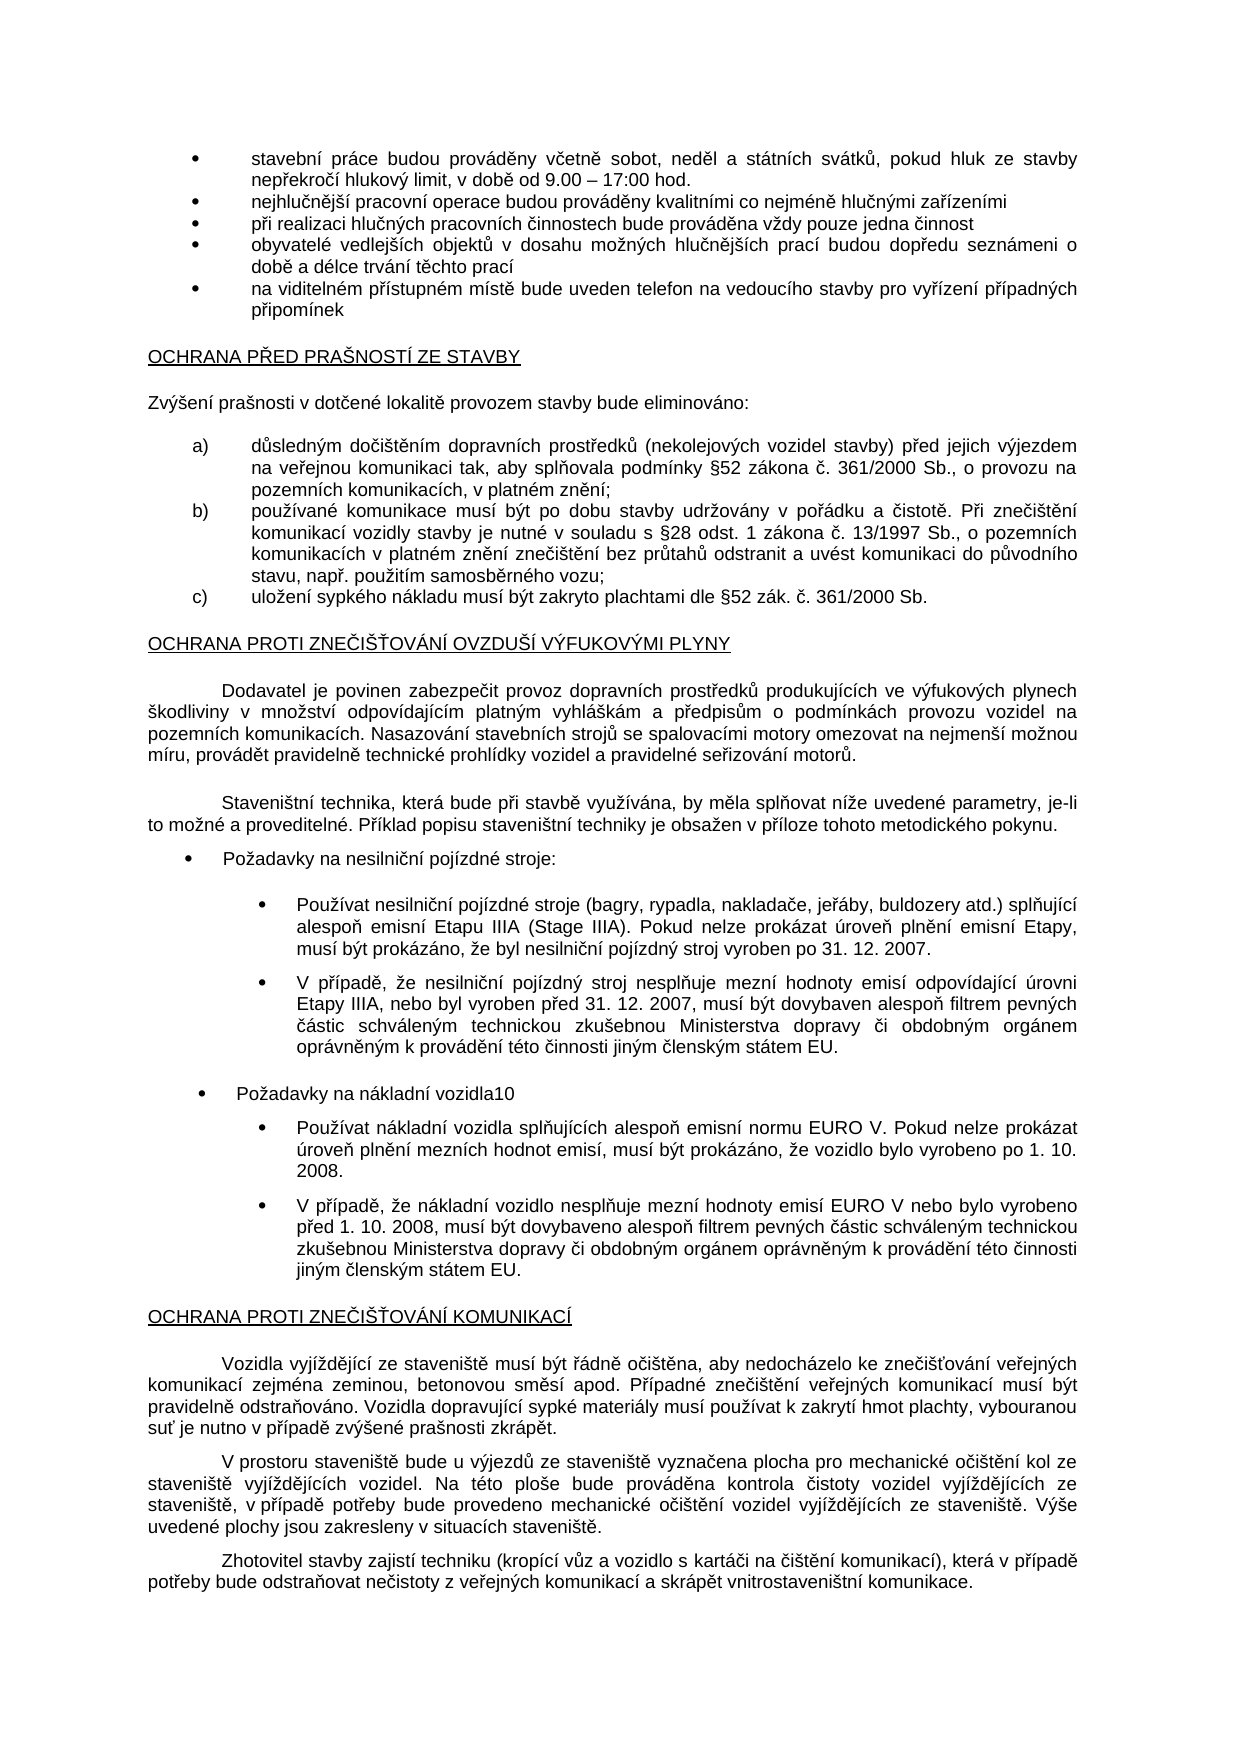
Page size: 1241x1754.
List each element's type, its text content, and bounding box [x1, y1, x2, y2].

list obyvatelé vedlejších objektů v dosahu možných hlučnějších prací budou dopředu seznámeni o době a délce trvání těchto prací [192, 234, 1078, 277]
subtitle OCHRANA PROTI ZNEČIŠŤOVÁNÍ ovzduší výfukovými plyny [148, 633, 1078, 654]
list Požadavky na nesilniční pojízdné stroje: [185, 848, 1078, 869]
list Používat nesilniční pojízdné stroje (bagry, rypadla, nakladače, jeřáby, buldozery atd.) splňující alespoň emisní Etapu IIIA (Stage IIIA). Pokud nelze prokázat úroveň plnění emisní Etapy, musí být prokázáno, že byl nesilniční pojízdný stroj vyroben po 31. 12. 2007. [259, 894, 1078, 959]
subtitle OCHRANA před prašností ze stavby [148, 346, 1078, 367]
list Požadavky na nákladní vozidla10 [199, 1083, 1078, 1104]
list při realizaci hlučných pracovních činnostech bude prováděna vždy pouze jedna činnost [192, 212, 1078, 234]
list V případě, že nesilniční pojízdný stroj nesplňuje mezní hodnoty emisí odpovídající úrovni Etapy IIIA, nebo byl vyroben před 31. 12. 2007, musí být dovybaven alespoň filtrem pevných částic schváleným technickou zkušebnou Ministerstva dopravy či obdobným orgánem oprávněným k provádění této činnosti jiným členským státem EU. [259, 972, 1078, 1058]
text Zhotovitel stavby zajistí techniku (kropící vůz a vozidlo s kartáči na čištění komunikací), která v případě potřeby bude odstraňovat nečistoty z veřejných komunikací a skrápět vnitrostaveništní komunikace. [148, 1550, 1078, 1593]
list na viditelném přístupném místě bude uveden telefon na vedoucího stavby pro vyřízení případných připomínek [192, 277, 1078, 321]
list V případě, že nákladní vozidlo nesplňuje mezní hodnoty emisí EURO V nebo bylo vyrobeno před 1. 10. 2008, musí být dovybaveno alespoň filtrem pevných částic schváleným technickou zkušebnou Ministerstva dopravy či obdobným orgánem oprávněným k provádění této činnosti jiným členským státem EU. [259, 1194, 1078, 1281]
text c) uložení sypkého nákladu musí být zakryto plachtami dle §52 zák. č. 361/2000 Sb. [192, 586, 1078, 608]
text Dodavatel je povinen zabezpečit provoz dopravních prostředků produkujících ve výfukových plynech škodliviny v množství odpovídajícím platným vyhláškám a předpisům o podmínkách provozu vozidel na pozemních komunikacích. Nasazování stavebních strojů se spalovacími motory omezovat na nejmenší možnou míru, provádět pravidelně technické prohlídky vozidel a pravidelné seřizování motorů. [148, 679, 1078, 766]
text a) důsledným dočištěním dopravních prostředků (nekolejových vozidel stavby) před jejich výjezdem na veřejnou komunikaci tak, aby splňovala podmínky §52 zákona č. 361/2000 Sb., o provozu na pozemních komunikacích, v platném znění; [192, 435, 1078, 500]
subtitle OCHRANA PROTI ZNEČIŠŤOVÁNÍ komunikací [148, 1306, 1078, 1327]
list nejhlučnější pracovní operace budou prováděny kvalitními co nejméně hlučnými zařízeními [192, 191, 1078, 212]
list Používat nákladní vozidla splňujících alespoň emisní normu EURO V. Pokud nelze prokázat úroveň plnění mezních hodnot emisí, musí být prokázáno, že vozidlo bylo vyrobeno po 1. 10. 2008. [259, 1117, 1078, 1182]
text Staveništní technika, která bude při stavbě využívána, by měla splňovat níže uvedené parametry, je-li to možné a proveditelné. Příklad popisu staveništní techniky je obsažen v příloze tohoto metodického pokynu. [148, 792, 1078, 835]
text b) používané komunikace musí být po dobu stavby udržovány v pořádku a čistotě. Při znečištění komunikací vozidly stavby je nutné v souladu s §28 odst. 1 zákona č. 13/1997 Sb., o pozemních komunikacích v platném znění znečištění bez průtahů odstranit a uvést komunikaci do původního stavu, např. použitím samosběrného vozu; [192, 500, 1078, 586]
text V prostoru staveniště bude u výjezdů ze staveniště vyznačena plocha pro mechanické očištění kol ze staveniště vyjíždějících vozidel. Na této ploše bude prováděna kontrola čistoty vozidel vyjíždějících ze staveniště, v případě potřeby bude provedeno mechanické očištění vozidel vyjíždějících ze staveniště. Výše uvedené plochy jsou zakresleny v situacích staveniště. [148, 1451, 1078, 1537]
text Zvýšení prašnosti v dotčené lokalitě provozem stavby bude eliminováno: [148, 392, 1078, 414]
list stavební práce budou prováděny včetně sobot, neděl a státních svátků, pokud hluk ze stavby nepřekročí hlukový limit, v době od 9.00 – 17:00 hod. [192, 148, 1078, 191]
text Vozidla vyjíždějící ze staveniště musí být řádně očištěna, aby nedocházelo ke znečišťování veřejných komunikací zejména zeminou, betonovou směsí apod. Případné znečištění veřejných komunikací musí být pravidelně odstraňováno. Vozidla dopravující sypké materiály musí používat k zakrytí hmot plachty, vybouranou suť je nutno v případě zvýšené prašnosti zkrápět. [148, 1352, 1078, 1438]
